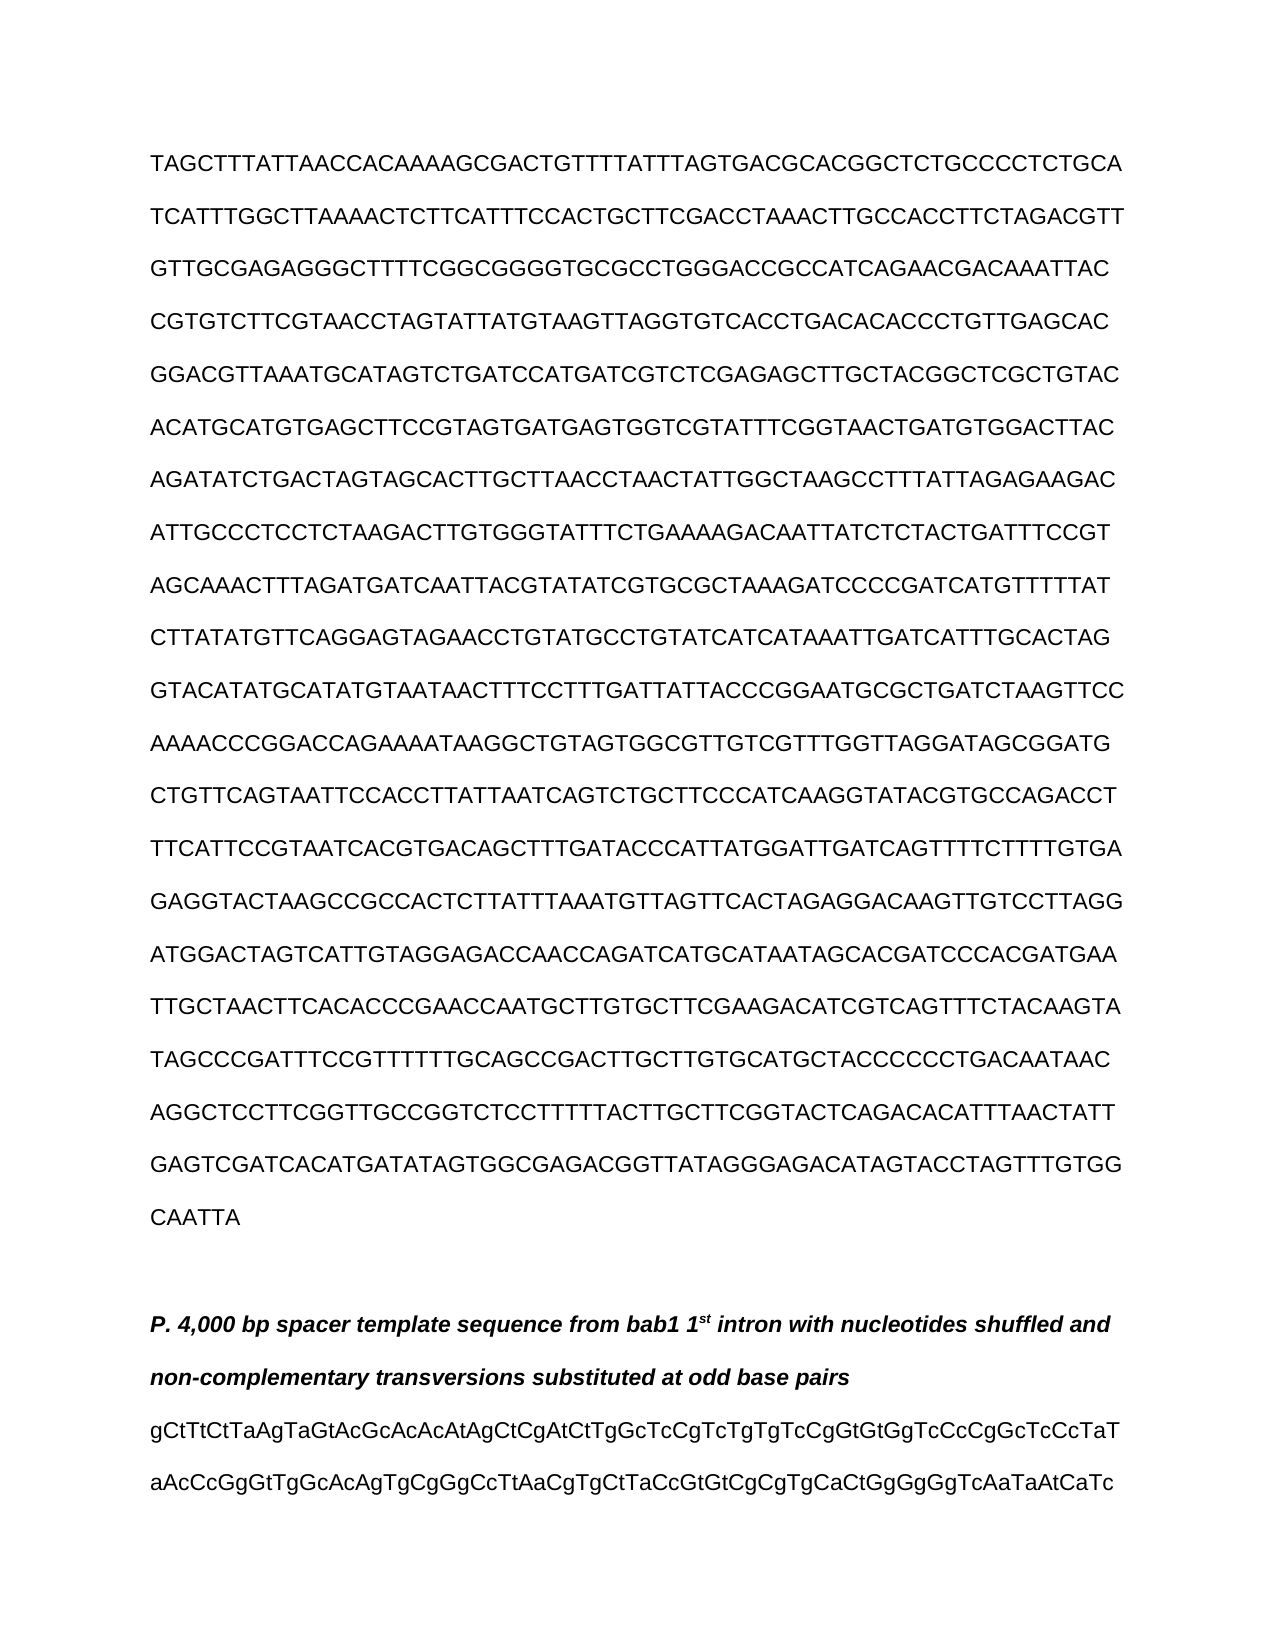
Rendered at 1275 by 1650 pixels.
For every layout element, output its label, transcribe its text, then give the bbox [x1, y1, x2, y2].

text P. 4,000 bp spacer template sequence from bab1 1st intron with nucleotides shuffled and non-complementary transversions substituted at odd base pairs [150, 1311, 1125, 1390]
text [150, 150, 1125, 1231]
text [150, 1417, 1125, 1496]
